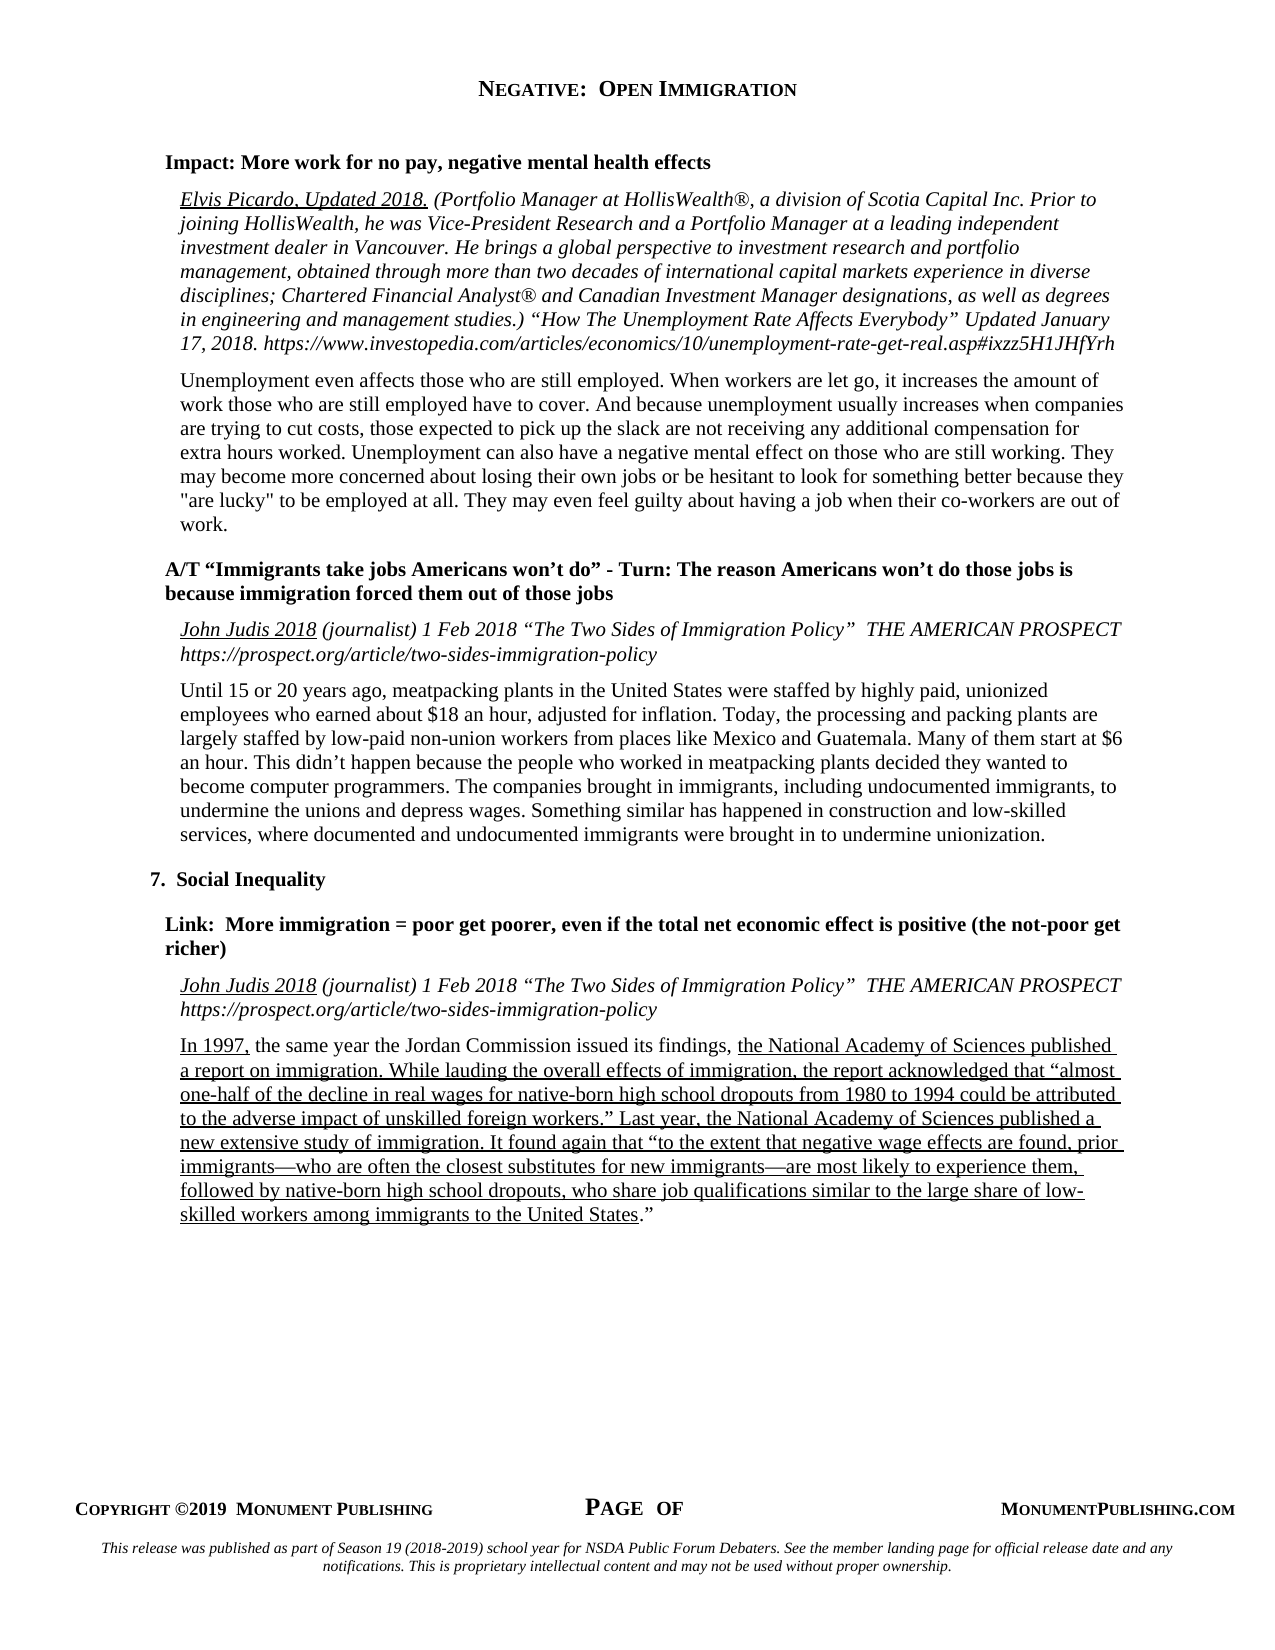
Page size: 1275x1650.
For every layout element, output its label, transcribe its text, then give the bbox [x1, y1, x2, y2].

text John Judis 2018 (journalist) 1 Feb 2018 “The Two Sides of Immigration Policy” THE AMERICAN PROSPECT https://prospect.org/article/two-sides-immigration-policy [180, 973, 1125, 1021]
text John Judis 2018 (journalist) 1 Feb 2018 “The Two Sides of Immigration Policy” THE AMERICAN PROSPECT https://prospect.org/article/two-sides-immigration-policy [180, 617, 1125, 666]
text Link: More immigration = poor get poorer, even if the total net economic effect is positive (the not-poor get richer) [165, 912, 1125, 960]
text In 1997, the same year the Jordan Commission issued its findings, the National Academy of Sciences published a report on immigration. While lauding the overall effects of immigration, the report acknowledged that “almost one-half of the decline in real wages for native-born high school dropouts from 1980 to 1994 could be attributed to the adverse impact of unskilled foreign workers.” Last year, the National Academy of Sciences published a new extensive study of immigration. It found again that “to the extent that negative wage effects are found, prior immigrants—who are often the closest substitutes for new immigrants—are most likely to experience them, followed by native-born high school dropouts, who share job qualifications similar to the large share of low-skilled workers among immigrants to the United States.” [180, 1033, 1125, 1226]
text Until 15 or 20 years ago, meatpacking plants in the United States were staffed by highly paid, unionized employees who earned about $18 an hour, adjusted for inflation. Today, the processing and packing plants are largely staffed by low-paid non-union workers from places like Mexico and Guatemala. Many of them start at $6 an hour. This didn’t happen because the people who worked in meatpacking plants decided they wanted to become computer programmers. The companies brought in immigrants, including undocumented immigrants, to undermine the unions and depress wages. Something similar has happened in construction and low-skilled services, where documented and undocumented immigrants were brought in to undermine unionization. [180, 678, 1125, 846]
text Elvis Picardo, Updated 2018. (Portfolio Manager at HollisWealth®, a division of Scotia Capital Inc. Prior to joining HollisWealth, he was Vice-President Research and a Portfolio Manager at a leading independent investment dealer in Vancouver. He brings a global perspective to investment research and portfolio management, obtained through more than two decades of international capital markets experience in diverse disciplines; Chartered Financial Analyst® and Canadian Investment Manager designations, as well as degrees in engineering and management studies.) “How The Unemployment Rate Affects Everybody” Updated January 17, 2018. https://www.investopedia.com/articles/economics/10/unemployment-rate-get-real.asp#ixzz5H1JHfYrh [180, 187, 1125, 355]
text 7. Social Inequality [150, 867, 1125, 891]
text Unemployment even affects those who are still employed. When workers are let go, it increases the amount of work those who are still employed have to cover. And because unemployment usually increases when companies are trying to cut costs, those expected to pick up the slack are not receiving any additional compensation for extra hours worked. Unemployment can also have a negative mental effect on those who are still working. They may become more concerned about losing their own jobs or be hesitant to look for something better because they "are lucky" to be employed at all. They may even feel guilty about having a job when their co-workers are out of work. [180, 367, 1125, 536]
text Impact: More work for no pay, negative mental health effects [165, 150, 1125, 174]
text A/T “Immigrants take jobs Americans won’t do” - Turn: The reason Americans won’t do those jobs is because immigration forced them out of those jobs [165, 557, 1125, 605]
